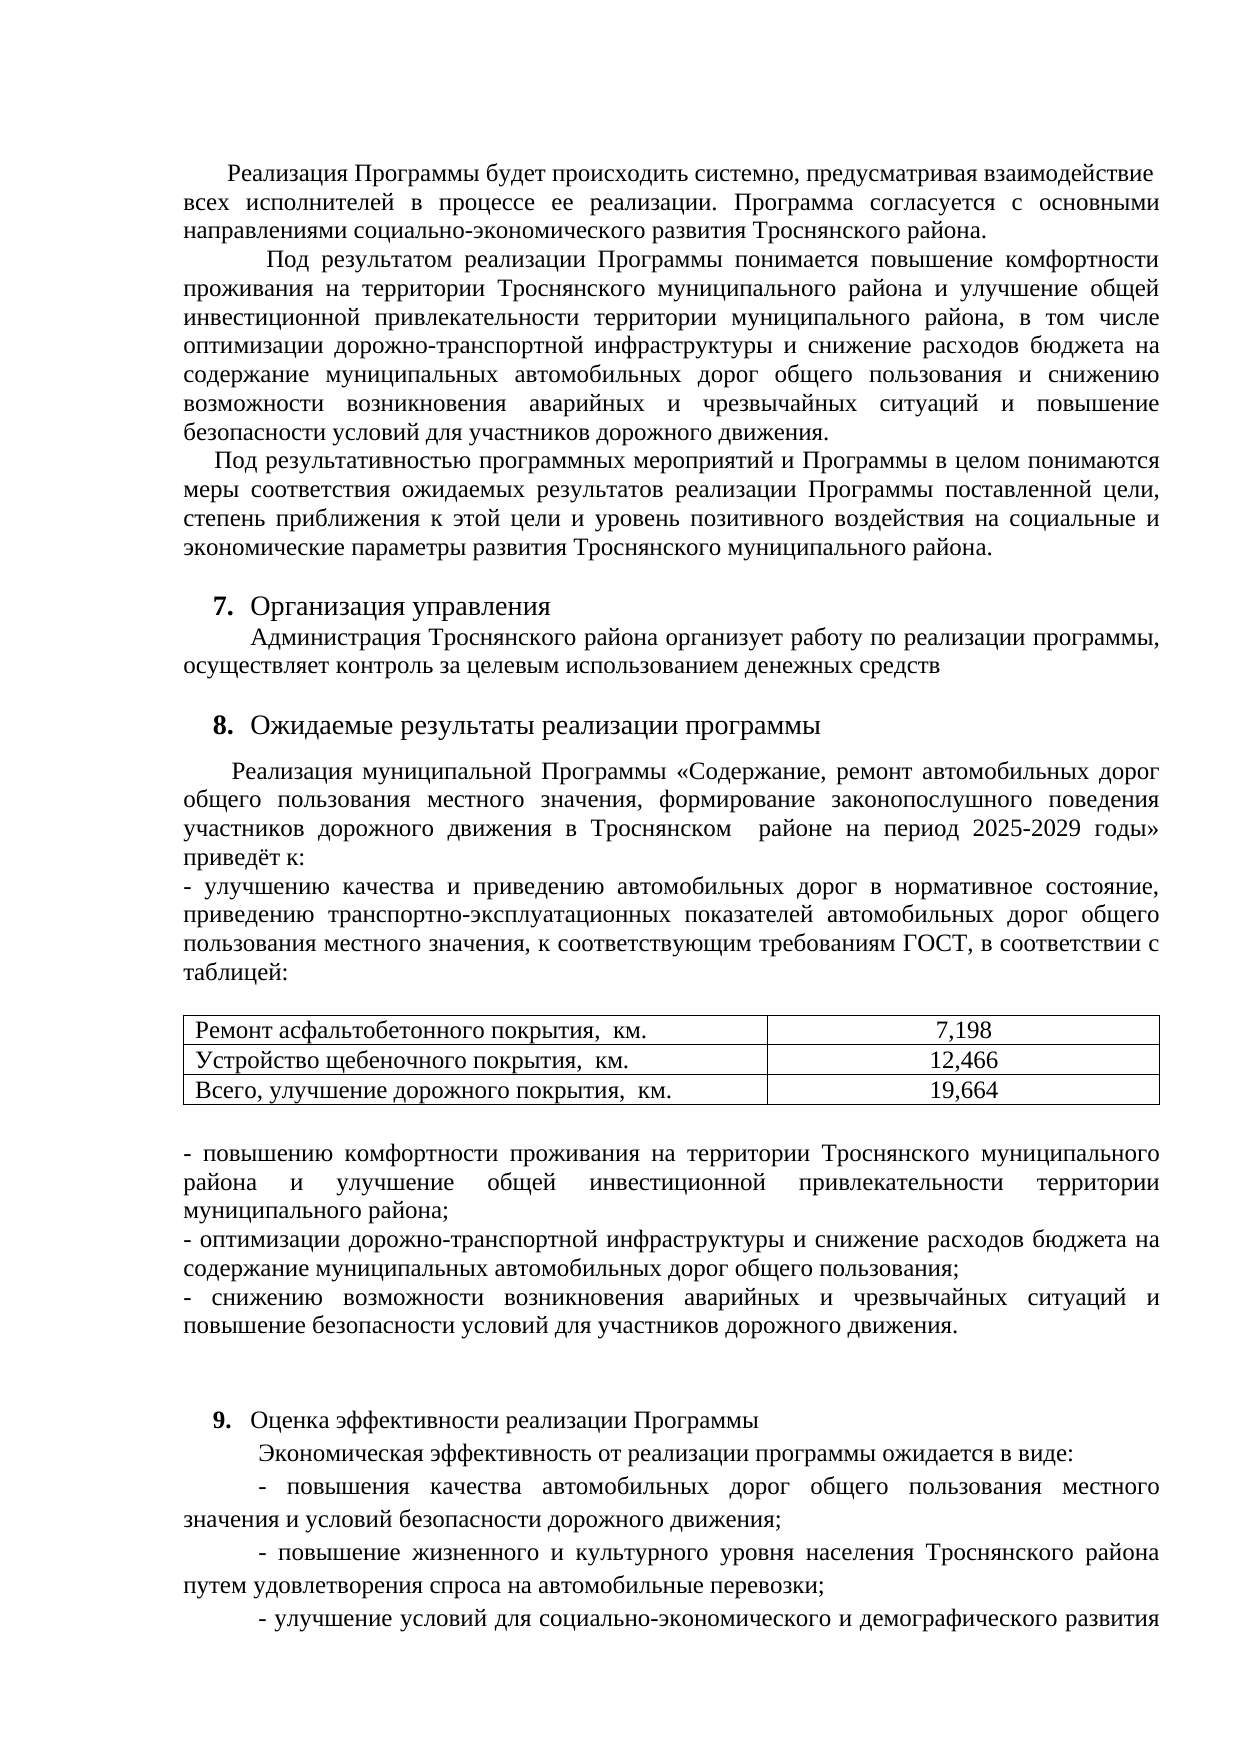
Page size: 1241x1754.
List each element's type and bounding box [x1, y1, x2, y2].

table_header [177, 158, 1167, 1632]
